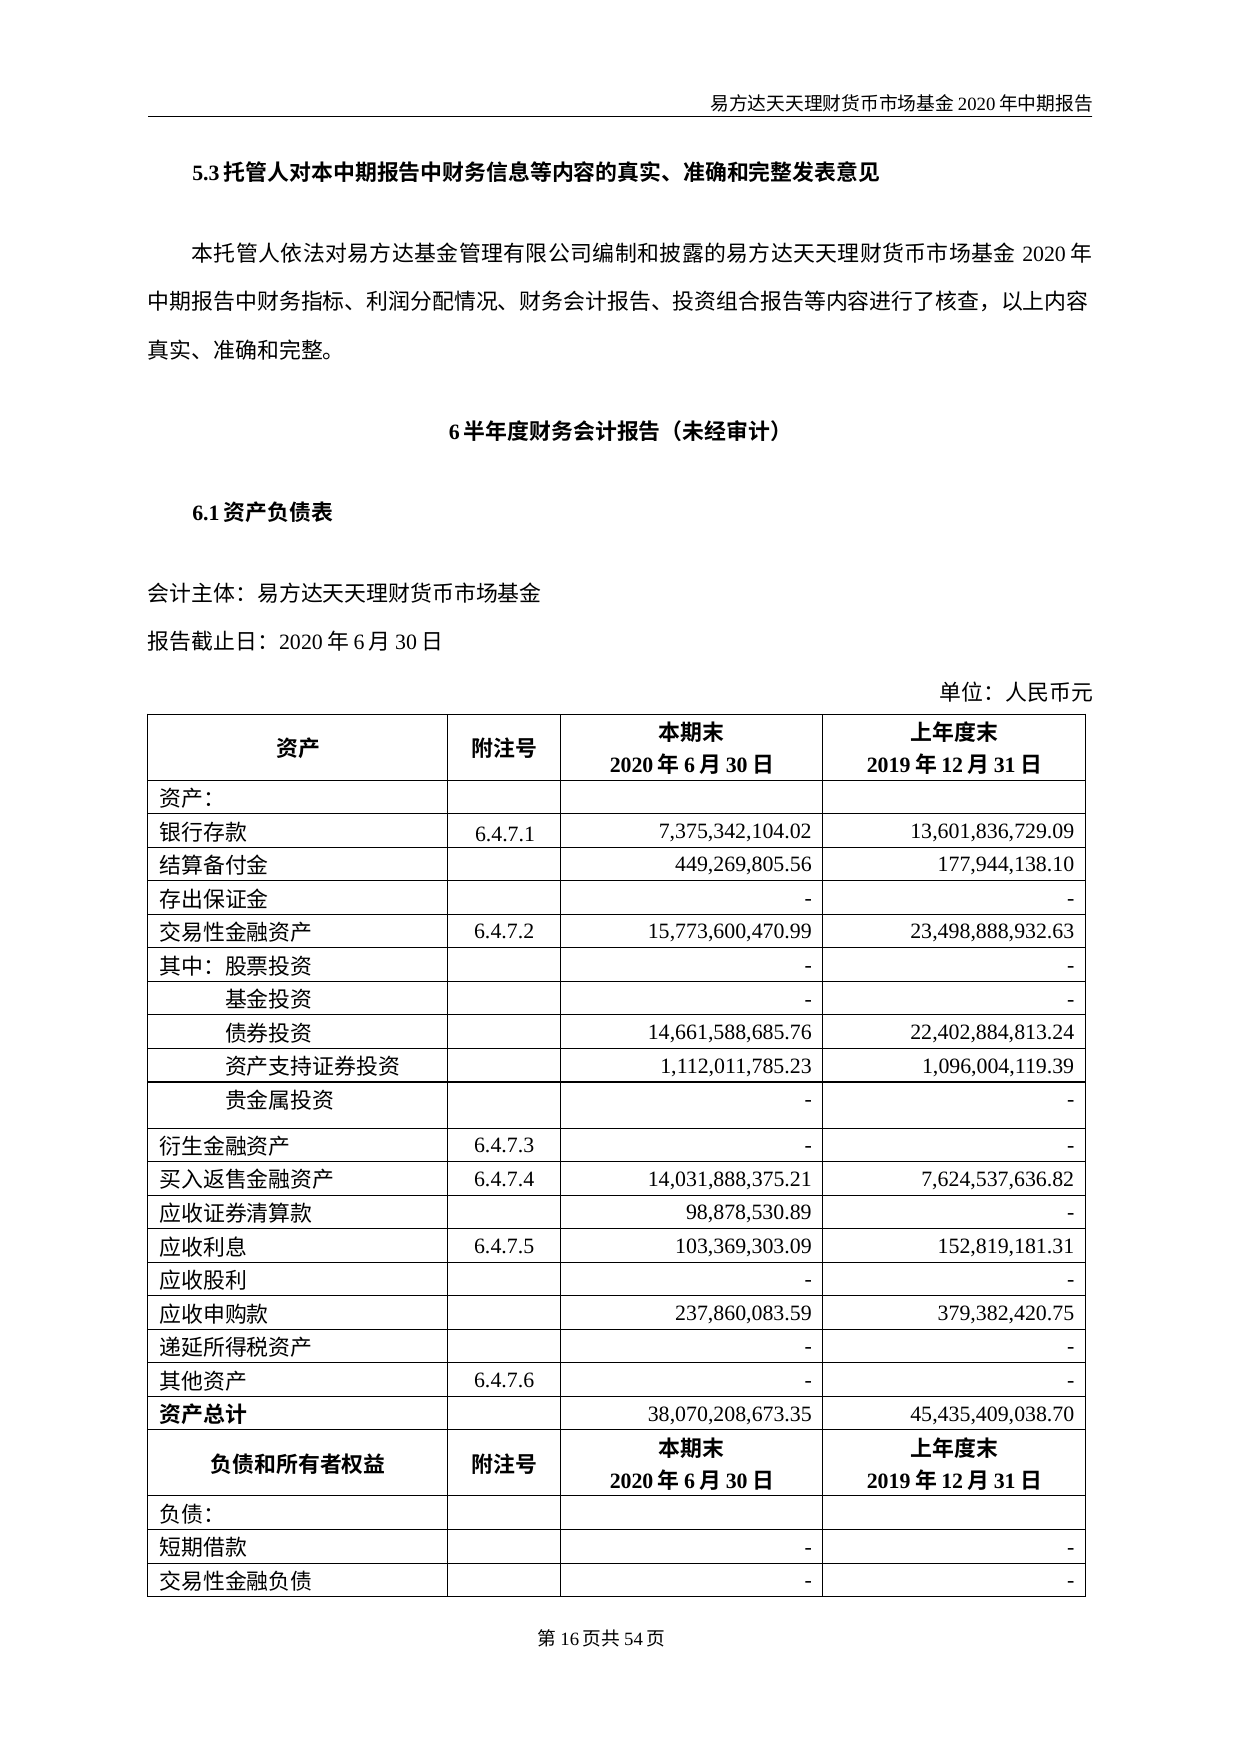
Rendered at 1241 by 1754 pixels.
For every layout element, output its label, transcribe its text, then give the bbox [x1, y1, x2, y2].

table_cell [448, 1496, 560, 1529]
table_cell [448, 1263, 560, 1295]
table_cell 衍生金融资产 [148, 1129, 447, 1161]
table_cell - [823, 982, 1085, 1014]
table_cell 379,382,420.75 [823, 1296, 1085, 1329]
table_cell 22,402,884,813.24 [823, 1015, 1085, 1048]
table_cell 14,661,588,685.76 [561, 1015, 822, 1048]
table_cell [823, 1496, 1085, 1529]
table_cell - [561, 1530, 822, 1562]
table_cell - [561, 948, 822, 981]
table_cell 应收股利 [148, 1263, 447, 1295]
table_cell - [823, 1330, 1085, 1362]
table_cell [448, 848, 560, 880]
table_cell - [823, 1196, 1085, 1228]
table_cell 6.4.7.2 [448, 915, 560, 947]
table_cell 资产支持证券投资 [148, 1049, 447, 1081]
table_cell - [823, 948, 1085, 981]
table_cell - [561, 982, 822, 1014]
table_cell - [561, 1263, 822, 1295]
table_cell 177,944,138.10 [823, 848, 1085, 880]
table_cell 资产： [148, 781, 447, 813]
text 报告截止日：2020年6月30日 [148, 623, 1092, 656]
table_cell 1,112,011,785.23 [561, 1049, 822, 1081]
table_cell 1,096,004,119.39 [823, 1049, 1085, 1081]
table_cell 贵金属投资 [148, 1083, 447, 1127]
table_cell 6.4.7.3 [448, 1129, 560, 1161]
table_cell - [823, 1263, 1085, 1295]
table_cell [448, 781, 560, 813]
text 单位：人民币元 [149, 675, 1092, 707]
table_cell - [561, 1330, 822, 1362]
table_cell 6.4.7.5 [448, 1229, 560, 1262]
subtitle 5.3托管人对本中期报告中财务信息等内容的真实、准确和完整发表意见 [192, 154, 1092, 187]
table_cell 23,498,888,932.63 [823, 915, 1085, 947]
table_cell 结算备付金 [148, 848, 447, 880]
table_cell 债券投资 [148, 1015, 447, 1048]
table_cell [448, 881, 560, 914]
table_cell 附注号 [448, 1430, 560, 1495]
table_cell 应收申购款 [148, 1296, 447, 1329]
table_cell 45,435,409,038.70 [823, 1397, 1085, 1429]
table_header 上年度末 2019年12月31日 [823, 715, 1085, 779]
table_cell [823, 781, 1085, 813]
table_cell [448, 1530, 560, 1562]
table_cell - [561, 1083, 822, 1127]
table_cell 银行存款 [148, 814, 447, 847]
table_cell - [823, 881, 1085, 914]
table_cell 负债： [148, 1496, 447, 1529]
table_cell 交易性金融资产 [148, 915, 447, 947]
table_header 本期末 2020年6月30日 [561, 715, 822, 779]
table_cell 6.4.7.4 [448, 1162, 560, 1194]
table_cell 短期借款 [148, 1530, 447, 1562]
table_cell 152,819,181.31 [823, 1229, 1085, 1262]
table_cell - [823, 1564, 1085, 1596]
table_cell [448, 1330, 560, 1362]
table_cell - [823, 1530, 1085, 1562]
table_cell [448, 1296, 560, 1329]
table_cell 13,601,836,729.09 [823, 814, 1085, 847]
subtitle 6半年度财务会计报告（未经审计） [148, 413, 1092, 446]
table_cell [448, 1049, 560, 1081]
table_cell 基金投资 [148, 982, 447, 1014]
table_cell - [823, 1129, 1085, 1161]
table_cell [448, 1397, 560, 1429]
table_cell 15,773,600,470.99 [561, 915, 822, 947]
table_cell 递延所得税资产 [148, 1330, 447, 1362]
table_cell [448, 1015, 560, 1048]
table_cell 98,878,530.89 [561, 1196, 822, 1228]
table_cell - [561, 1363, 822, 1396]
table_cell 6.4.7.1 [448, 814, 560, 847]
table_cell 7,624,537,636.82 [823, 1162, 1085, 1194]
table_cell 上年度末 2019年12月31日 [823, 1430, 1085, 1495]
table_cell 交易性金融负债 [148, 1564, 447, 1596]
table_cell - [561, 1564, 822, 1596]
table_cell - [561, 881, 822, 914]
text 本托管人依法对易方达基金管理有限公司编制和披露的易方达天天理财货币市场基金2020年中期报告中财务指标、利润分配情况、财务会计报告、投资组合报告等内容进行了核查，以上内容真实、准确和完整。 [148, 235, 1092, 365]
table_cell [448, 1083, 560, 1127]
table_cell - [561, 1129, 822, 1161]
table_cell 103,369,303.09 [561, 1229, 822, 1262]
table_cell 7,375,342,104.02 [561, 814, 822, 847]
table_cell 存出保证金 [148, 881, 447, 914]
table_cell 237,860,083.59 [561, 1296, 822, 1329]
table_cell 其他资产 [148, 1363, 447, 1396]
table_cell [448, 982, 560, 1014]
table_cell 449,269,805.56 [561, 848, 822, 880]
table_cell [561, 781, 822, 813]
table_cell [561, 1496, 822, 1529]
table_header 附注号 [448, 715, 560, 779]
table_cell 本期末 2020年6月30日 [561, 1430, 822, 1495]
text 会计主体：易方达天天理财货币市场基金 [148, 575, 1092, 608]
table_cell - [823, 1363, 1085, 1396]
table_cell 负债和所有者权益 [148, 1430, 447, 1495]
table_cell 14,031,888,375.21 [561, 1162, 822, 1194]
table_header 资产 [148, 715, 447, 779]
table_cell [448, 1196, 560, 1228]
table_cell - [823, 1083, 1085, 1127]
table_cell 38,070,208,673.35 [561, 1397, 822, 1429]
table_cell 资产总计 [148, 1397, 447, 1429]
subtitle 6.1资产负债表 [192, 494, 1092, 527]
table_cell 其中：股票投资 [148, 948, 447, 981]
table_cell [448, 948, 560, 981]
table_cell 应收利息 [148, 1229, 447, 1262]
table_cell [448, 1564, 560, 1596]
table_cell 6.4.7.6 [448, 1363, 560, 1396]
table_cell 应收证券清算款 [148, 1196, 447, 1228]
table_cell 买入返售金融资产 [148, 1162, 447, 1194]
